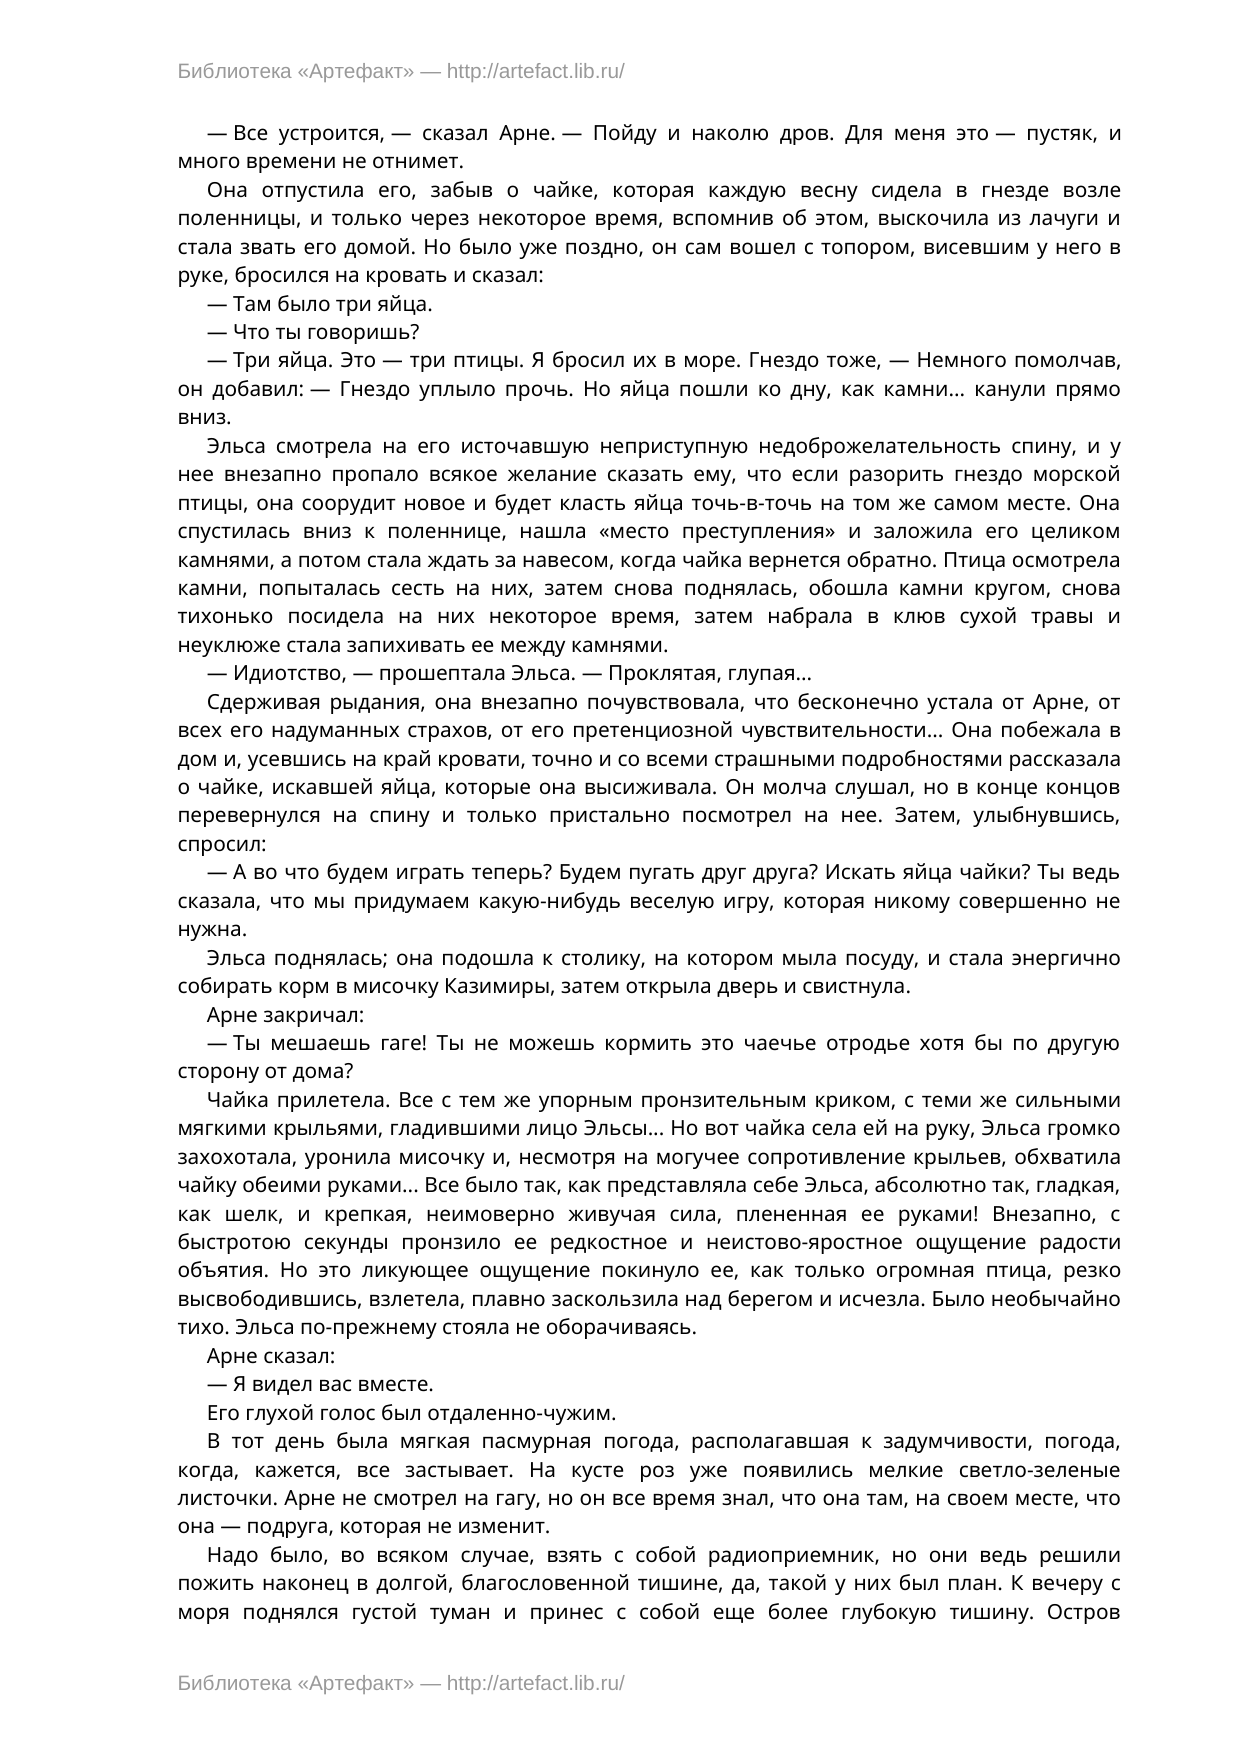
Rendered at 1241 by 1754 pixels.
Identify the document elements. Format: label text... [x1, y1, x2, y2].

text Эльса поднялась; она подошла к столику, на котором мыла посуду, и стала энергично собирать корм в мисочку Казимиры, затем открыла дверь и свистнула. [177, 943, 1122, 1000]
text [177, 1540, 1122, 1625]
text Эльса смотрела на его источавшую неприступную недоброжелательность спину, и у нее внезапно пропало всякое желание сказать ему, что если разорить гнездо морской птицы, она соорудит новое и будет класть яйца точь-в-точь на том же самом месте. Она спустилась вниз к поленнице, нашла «место преступления» и заложила его целиком камнями, а потом стала ждать за навесом, когда чайка вернется обратно. Птица осмотрела камни, попыталась сесть на них, затем снова поднялась, обошла камни кругом, снова тихонько посидела на них некоторое время, затем набрала в клюв сухой травы и неуклюже стала запихивать ее между камнями. [177, 431, 1122, 658]
text — Я видел вас вместе. [177, 1369, 1122, 1398]
text Сдерживая рыдания, она внезапно почувствовала, что бесконечно устала от Арне, от всех его надуманных страхов, от его претенциозной чувствительности... Она побежала в дом и, усевшись на край кровати, точно и со всеми страшными подробностями рассказала о чайке, искавшей яйца, которые она высиживала. Он молча слушал, но в конце концов перевернулся на спину и только пристально посмотрел на нее. Затем, улыбнувшись, спросил: [177, 687, 1122, 857]
text В тот день была мягкая пасмурная погода, располагавшая к задумчивости, погода, когда, кажется, все застывает. На кусте роз уже появились мелкие светло-зеленые листочки. Арне не смотрел на гагу, но он все время знал, что она там, на своем месте, что она — подруга, которая не изменит. [177, 1426, 1122, 1540]
text Она отпустила его, забыв о чайке, которая каждую весну сидела в гнезде возле поленницы, и только через некоторое время, вспомнив об этом, выскочила из лачуги и стала звать его домой. Но было уже поздно, он сам вошел с топором, висевшим у него в руке, бросился на кровать и сказал: [177, 175, 1122, 289]
text Чайка прилетела. Все с тем же упорным пронзительным криком, с теми же сильными мягкими крыльями, гладившими лицо Эльсы... Но вот чайка села ей на руку, Эльса громко захохотала, уронила мисочку и, несмотря на могучее сопротивление крыльев, обхватила чайку обеими руками... Все было так, как представляла себе Эльса, абсолютно так, гладкая, как шелк, и крепкая, неимоверно живучая сила, плененная ее руками! Внезапно, с быстротою секунды пронзило ее редкостное и неистово-яростное ощущение радости объятия. Но это ликующее ощущение покинуло ее, как только огромная птица, резко высвободившись, взлетела, плавно заскользила над берегом и исчезла. Было необычайно тихо. Эльса по-прежнему стояла не оборачиваясь. [177, 1085, 1122, 1341]
text — Там было три яйца. [177, 289, 1122, 317]
text — А во что будем играть теперь? Будем пугать друг друга? Искать яйца чайки? Ты ведь сказала, что мы придумаем какую-нибудь веселую игру, которая никому совершенно не нужна. [177, 857, 1122, 943]
text — Что ты говоришь? [177, 317, 1122, 346]
text Арне закричал: [177, 1000, 1122, 1028]
text — Идиотство, — прошептала Эльса. — Проклятая, глупая... [177, 658, 1122, 687]
text — Все устроится, — сказал Арне. — Пойду и наколю дров. Для меня это — пустяк, и много времени не отнимет. [177, 118, 1122, 175]
text Арне сказал: [177, 1341, 1122, 1369]
text — Три яйца. Это — три птицы. Я бросил их в море. Гнездо тоже, — Немного помолчав, он добавил: — Гнездо уплыло прочь. Но яйца пошли ко дну, как камни... канули прямо вниз. [177, 346, 1122, 431]
text Его глухой голос был отдаленно-чужим. [177, 1398, 1122, 1426]
text — Ты мешаешь гаге! Ты не можешь кормить это чаечье отродье хотя бы по другую сторону от дома? [177, 1028, 1122, 1085]
